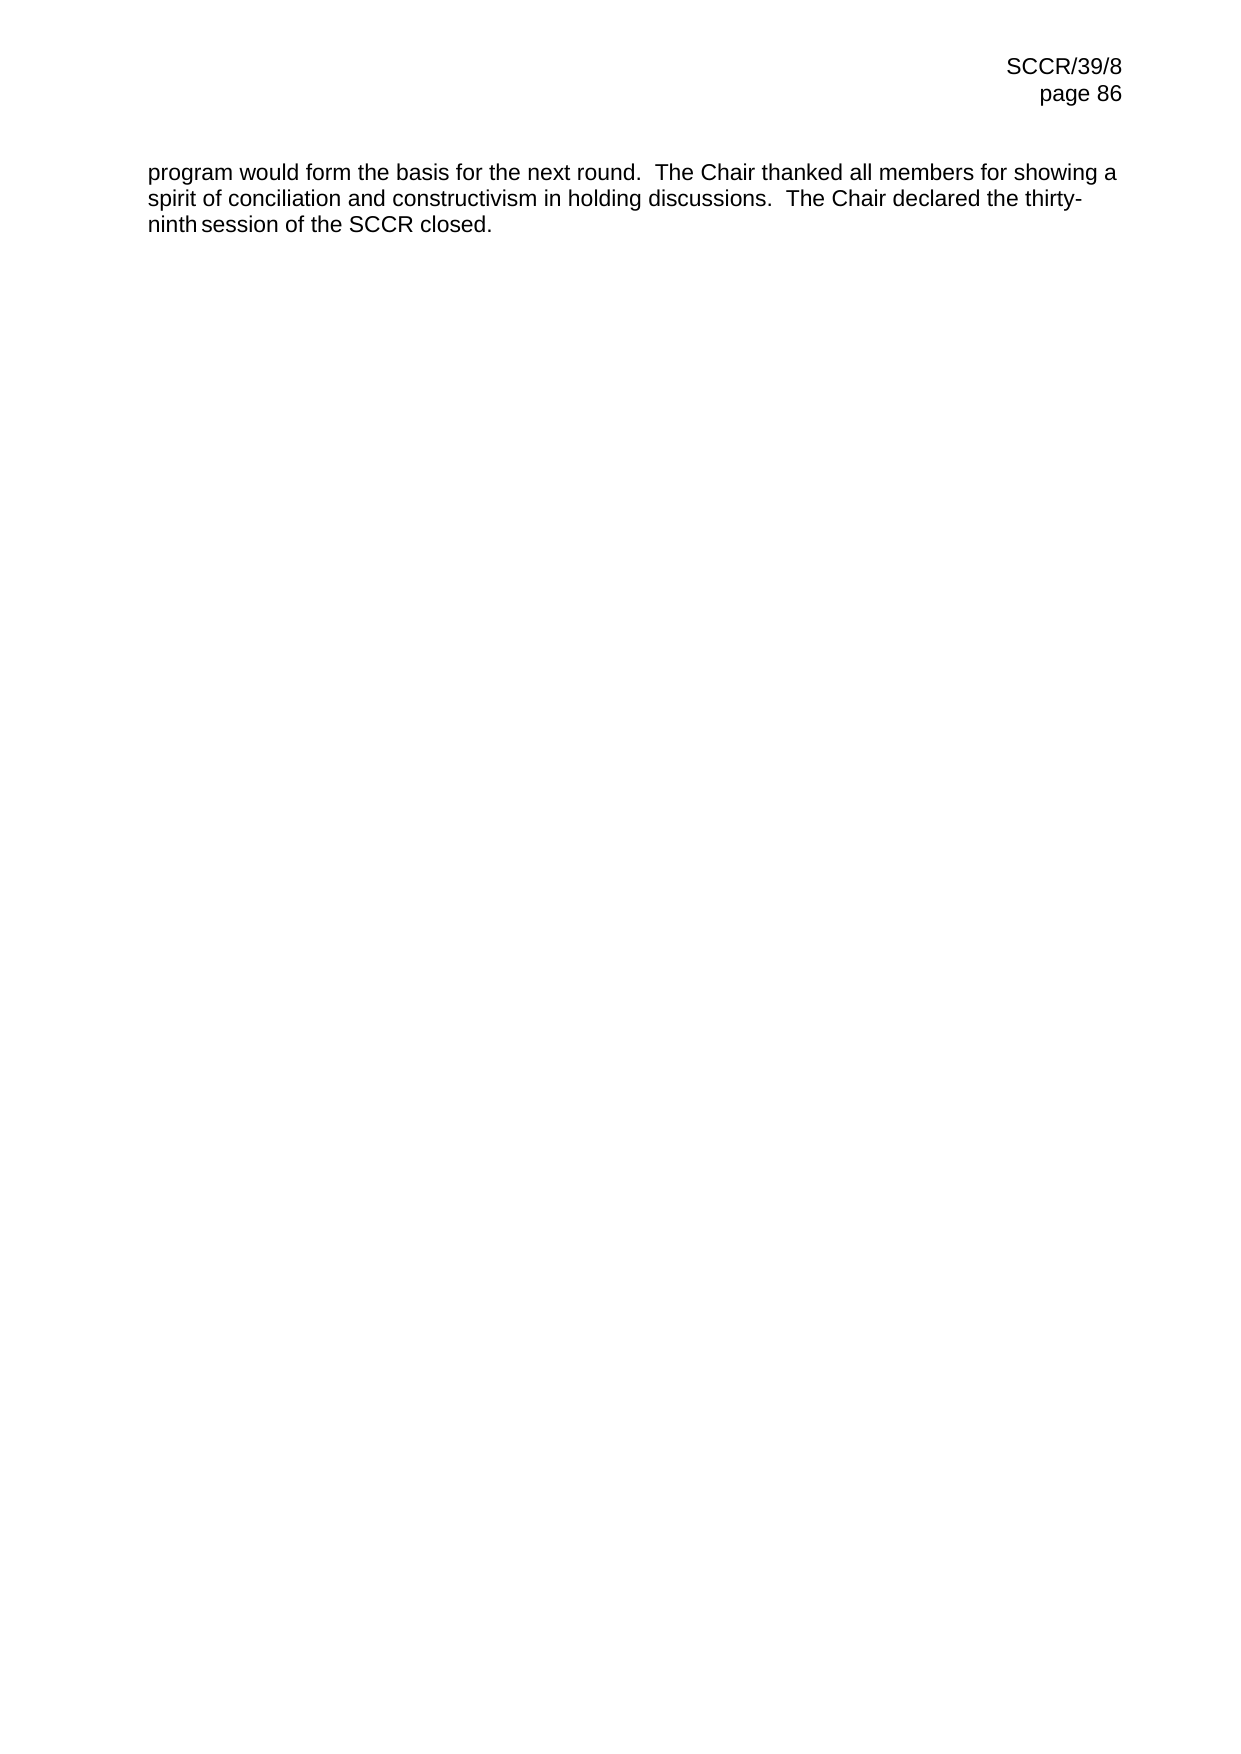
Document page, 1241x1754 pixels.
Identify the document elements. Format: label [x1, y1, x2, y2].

list [148, 158, 1122, 238]
